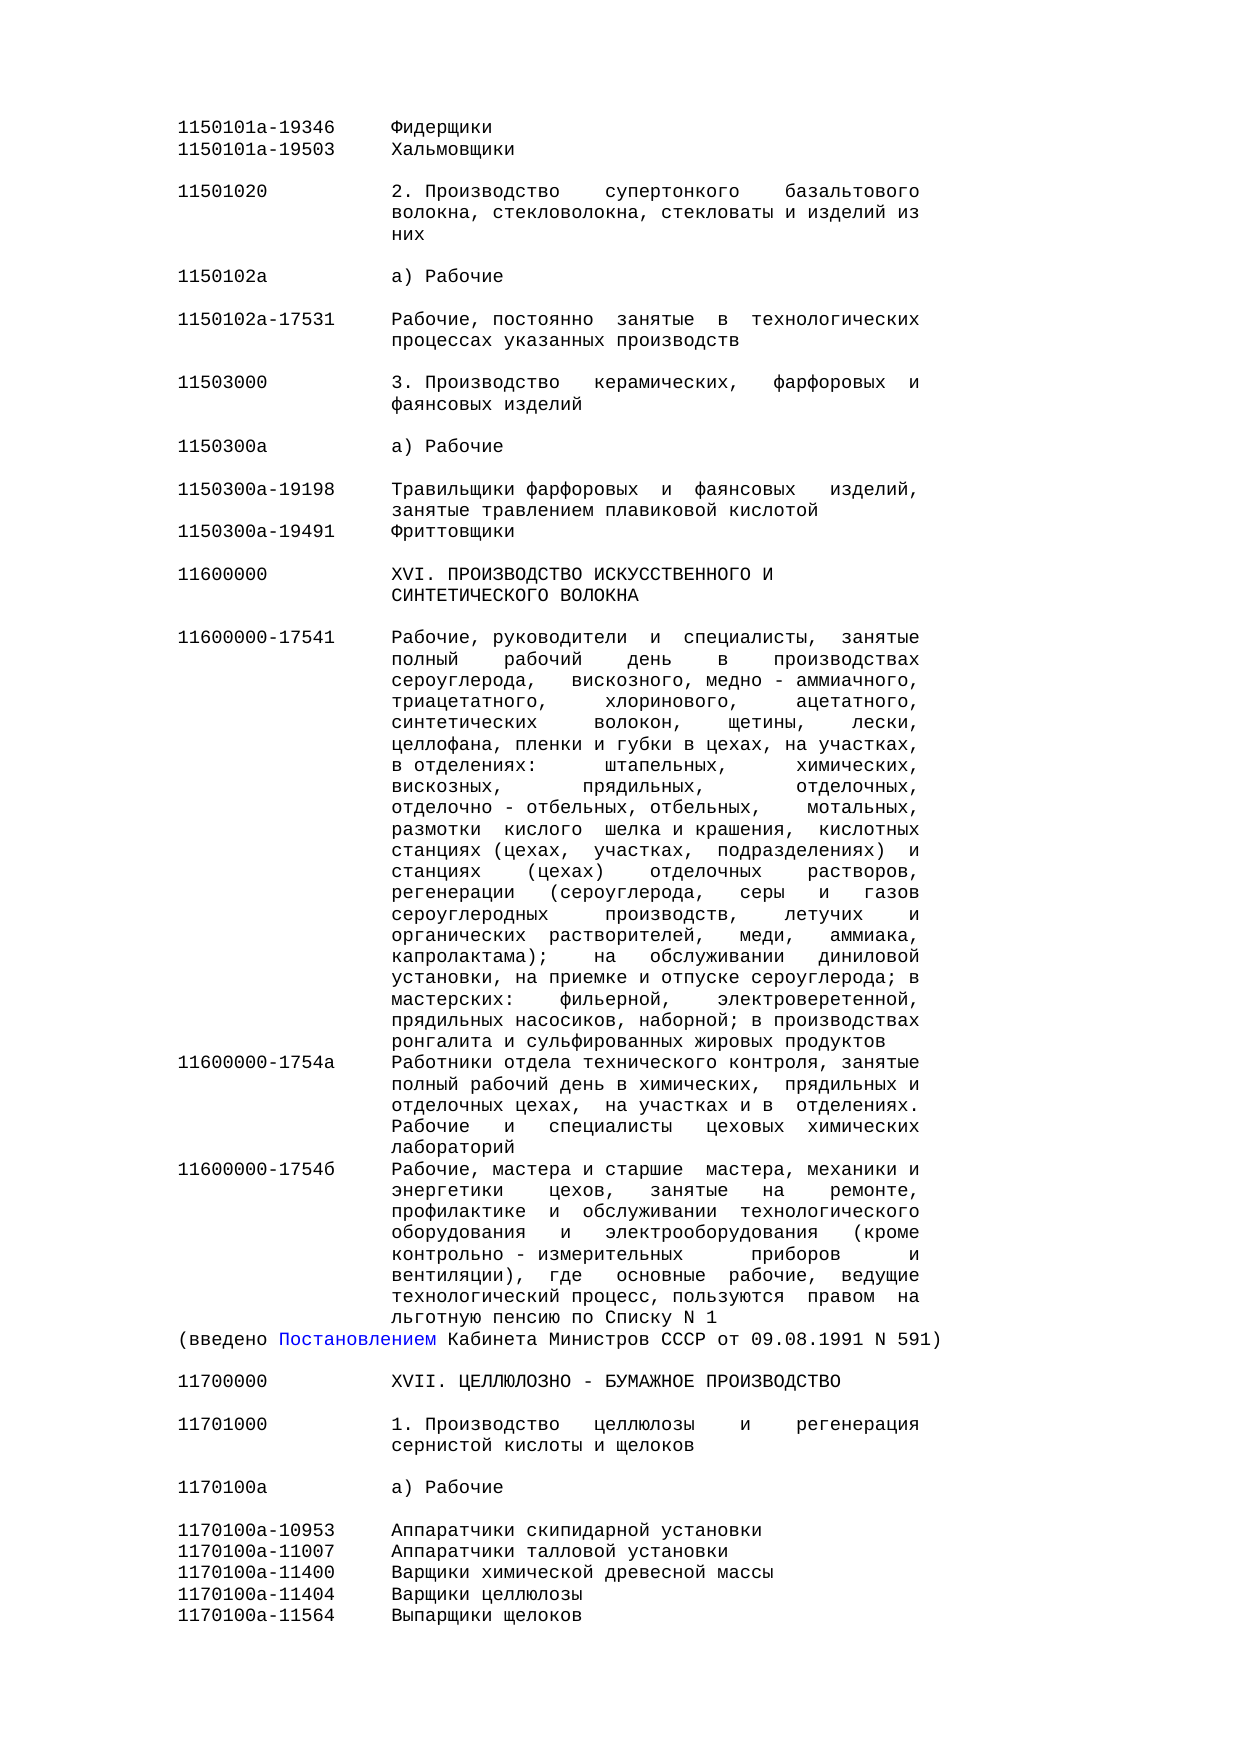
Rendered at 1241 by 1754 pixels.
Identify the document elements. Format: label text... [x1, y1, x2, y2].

text 11700000 XVII. ЦЕЛЛЮЛОЗНО - БУМАЖНОЕ ПРОИЗВОДСТВО [177, 1372, 1152, 1393]
text фаянсовых изделий [177, 394, 1152, 416]
text оборудования и электрооборудования (кроме [177, 1223, 1152, 1244]
text мастерских: фильерной, электроверетенной, [177, 989, 1152, 1011]
text регенерации (сероуглерода, серы и газов [177, 883, 1152, 904]
text размотки кислого шелка и крашения, кислотных [177, 819, 1152, 841]
text 11600000 XVI. ПРОИЗВОДСТВО ИСКУССТВЕННОГО И [177, 564, 1152, 586]
text 1150101а-19503 Хальмовщики [177, 139, 1152, 161]
text льготную пенсию по Списку N 1 [177, 1308, 1152, 1329]
text профилактике и обслуживании технологического [177, 1202, 1152, 1223]
text 1150102а-17531 Рабочие, постоянно занятые в технологических [177, 309, 1152, 331]
text энергетики цехов, занятые на ремонте, [177, 1181, 1152, 1202]
text 1150300а-19491 Фриттовщики [177, 522, 1152, 543]
text органических растворителей, меди, аммиака, [177, 926, 1152, 947]
text 11600000-17541 Рабочие, руководители и специалисты, занятые [177, 628, 1152, 649]
text станциях (цехах, участках, подразделениях) и [177, 841, 1152, 862]
text станциях (цехах) отделочных растворов, [177, 862, 1152, 883]
text 11501020 2. Производство супертонкого базальтового [177, 182, 1152, 203]
text (введено Постановлением Кабинета Министров СССР от 09.08.1991 N 591) [177, 1329, 1152, 1351]
text полный рабочий день в химических, прядильных и [177, 1074, 1152, 1096]
text них [177, 224, 1152, 246]
text 1150300а-19198 Травильщики фарфоровых и фаянсовых изделий, [177, 479, 1152, 501]
text полный рабочий день в производствах [177, 649, 1152, 671]
text 11600000-1754б Рабочие, мастера и старшие мастера, механики и [177, 1159, 1152, 1181]
text отделочных цехах, на участках и в отделениях. [177, 1096, 1152, 1117]
text сернистой кислоты и щелоков [177, 1436, 1152, 1457]
text СИНТЕТИЧЕСКОГО ВОЛОКНА [177, 586, 1152, 607]
text 1170100а-11007 Аппаратчики талловой установки [177, 1542, 1152, 1563]
text лабораторий [177, 1138, 1152, 1159]
text 1150300а а) Рабочие [177, 437, 1152, 458]
text 11503000 3. Производство керамических, фарфоровых и [177, 373, 1152, 394]
text 1170100а-11404 Варщики целлюлозы [177, 1584, 1152, 1606]
text 11701000 1. Производство целлюлозы и регенерация [177, 1414, 1152, 1436]
text процессах указанных производств [177, 331, 1152, 352]
text целлофана, пленки и губки в цехах, на участках, [177, 734, 1152, 756]
text в отделениях: штапельных, химических, [177, 756, 1152, 777]
text ронгалита и сульфированных жировых продуктов [177, 1032, 1152, 1053]
text 1170100а-10953 Аппаратчики скипидарной установки [177, 1521, 1152, 1542]
text прядильных насосиков, наборной; в производствах [177, 1011, 1152, 1032]
text сероуглерода, вискозного, медно - аммиачного, [177, 671, 1152, 692]
text Рабочие и специалисты цеховых химических [177, 1117, 1152, 1138]
text вентиляции), где основные рабочие, ведущие [177, 1266, 1152, 1287]
text вискозных, прядильных, отделочных, [177, 777, 1152, 798]
text занятые травлением плавиковой кислотой [177, 501, 1152, 522]
text установки, на приемке и отпуске сероуглерода; в [177, 968, 1152, 989]
text синтетических волокон, щетины, лески, [177, 713, 1152, 734]
text отделочно - отбельных, отбельных, мотальных, [177, 798, 1152, 819]
text капролактама); на обслуживании диниловой [177, 947, 1152, 968]
text сероуглеродных производств, летучих и [177, 904, 1152, 926]
text 1150102а а) Рабочие [177, 267, 1152, 288]
text контрольно - измерительных приборов и [177, 1244, 1152, 1266]
text триацетатного, хлоринового, ацетатного, [177, 692, 1152, 713]
text технологический процесс, пользуются правом на [177, 1287, 1152, 1308]
text 1170100а а) Рабочие [177, 1478, 1152, 1499]
text волокна, стекловолокна, стекловаты и изделий из [177, 203, 1152, 224]
text 1170100а-11564 Выпарщики щелоков [177, 1606, 1152, 1627]
text 1150101а-19346 Фидерщики [177, 118, 1152, 139]
text 1170100а-11400 Варщики химической древесной массы [177, 1563, 1152, 1584]
text 11600000-1754а Работники отдела технического контроля, занятые [177, 1053, 1152, 1074]
